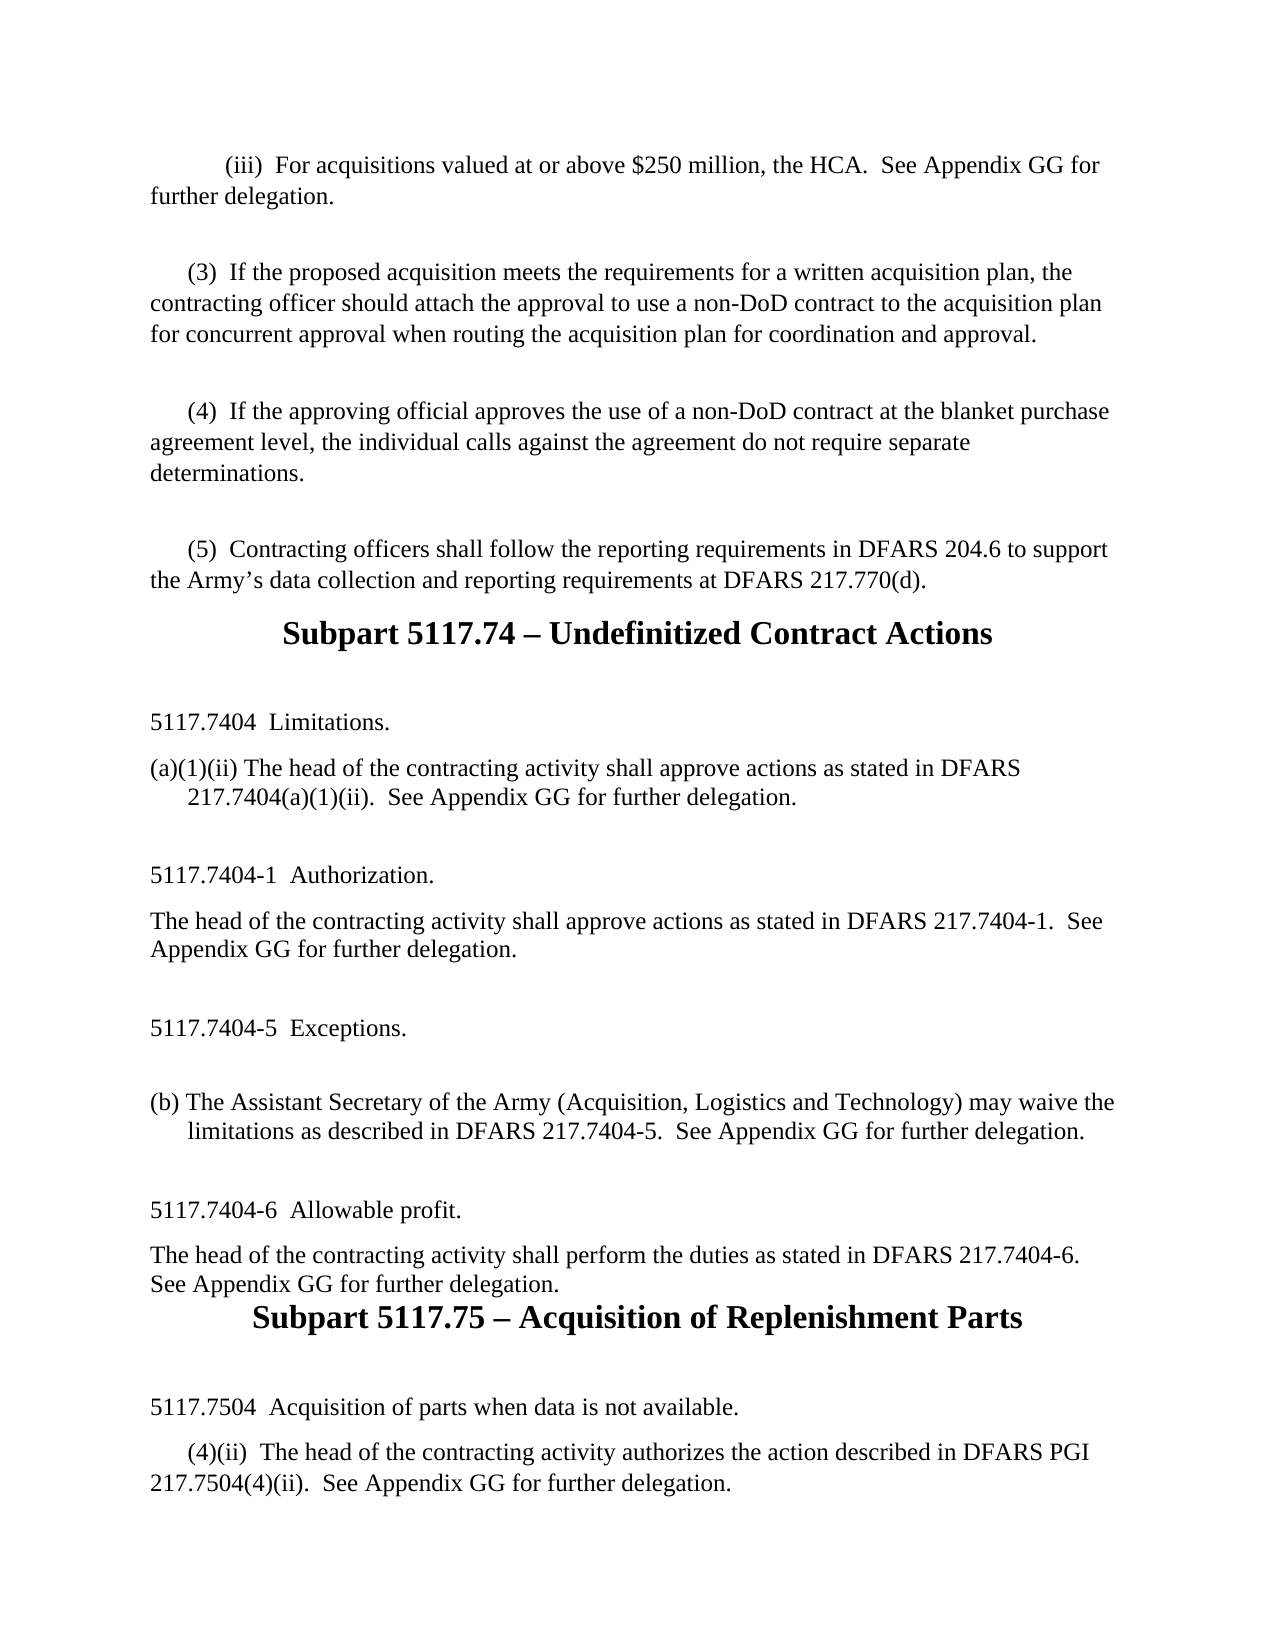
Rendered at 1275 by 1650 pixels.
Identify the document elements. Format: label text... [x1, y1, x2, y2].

text The head of the contracting activity shall approve actions as stated in DFARS 217.7404-1. See Appendix GG for further delegation. [150, 906, 1125, 963]
subtitle 5117.7404-5 Exceptions. [150, 1013, 1125, 1042]
list (b) The Assistant Secretary of the Army (Acquisition, Logistics and Technology) may waive the limitations as described in DFARS 217.7404-5. See Appendix GG for further delegation. [150, 1087, 1125, 1145]
text The head of the contracting activity shall perform the duties as stated in DFARS 217.7404-6. See Appendix GG for further delegation. [150, 1240, 1125, 1298]
subtitle 5117.7404-6 Allowable profit. [150, 1195, 1125, 1224]
subtitle Subpart 5117.74 – Undefinitized Contract Actions [150, 613, 1125, 652]
list (4) If the approving official approves the use of a non-DoD contract at the blanket purchase agreement level, the individual calls against the agreement do not require separate determinations. [150, 396, 1125, 487]
list (iii) For acquisitions valued at or above $250 million, the HCA. See Appendix GG for further delegation. [150, 150, 1125, 210]
subtitle 5117.7404-1 Authorization. [150, 860, 1125, 889]
list (3) If the proposed acquisition meets the requirements for a written acquisition plan, the contracting officer should attach the approval to use a non-DoD contract to the acquisition plan for concurrent approval when routing the acquisition plan for coordination and approval. [150, 257, 1125, 348]
list (a)(1)(ii) The head of the contracting activity shall approve actions as stated in DFARS 217.7404(a)(1)(ii). See Appendix GG for further delegation. [150, 753, 1125, 810]
list (5) Contracting officers shall follow the reporting requirements in DFARS 204.6 to support the Army’s data collection and reporting requirements at DFARS 217.770(d). [150, 534, 1125, 594]
list (4)(ii) The head of the contracting activity authorizes the action described in DFARS PGI 217.7504(4)(ii). See Appendix GG for further delegation. [150, 1437, 1125, 1497]
subtitle Subpart 5117.75 – Acquisition of Replenishment Parts [150, 1298, 1125, 1336]
subtitle 5117.7504 Acquisition of parts when data is not available. [150, 1392, 1125, 1421]
subtitle 5117.7404 Limitations. [150, 707, 1125, 736]
